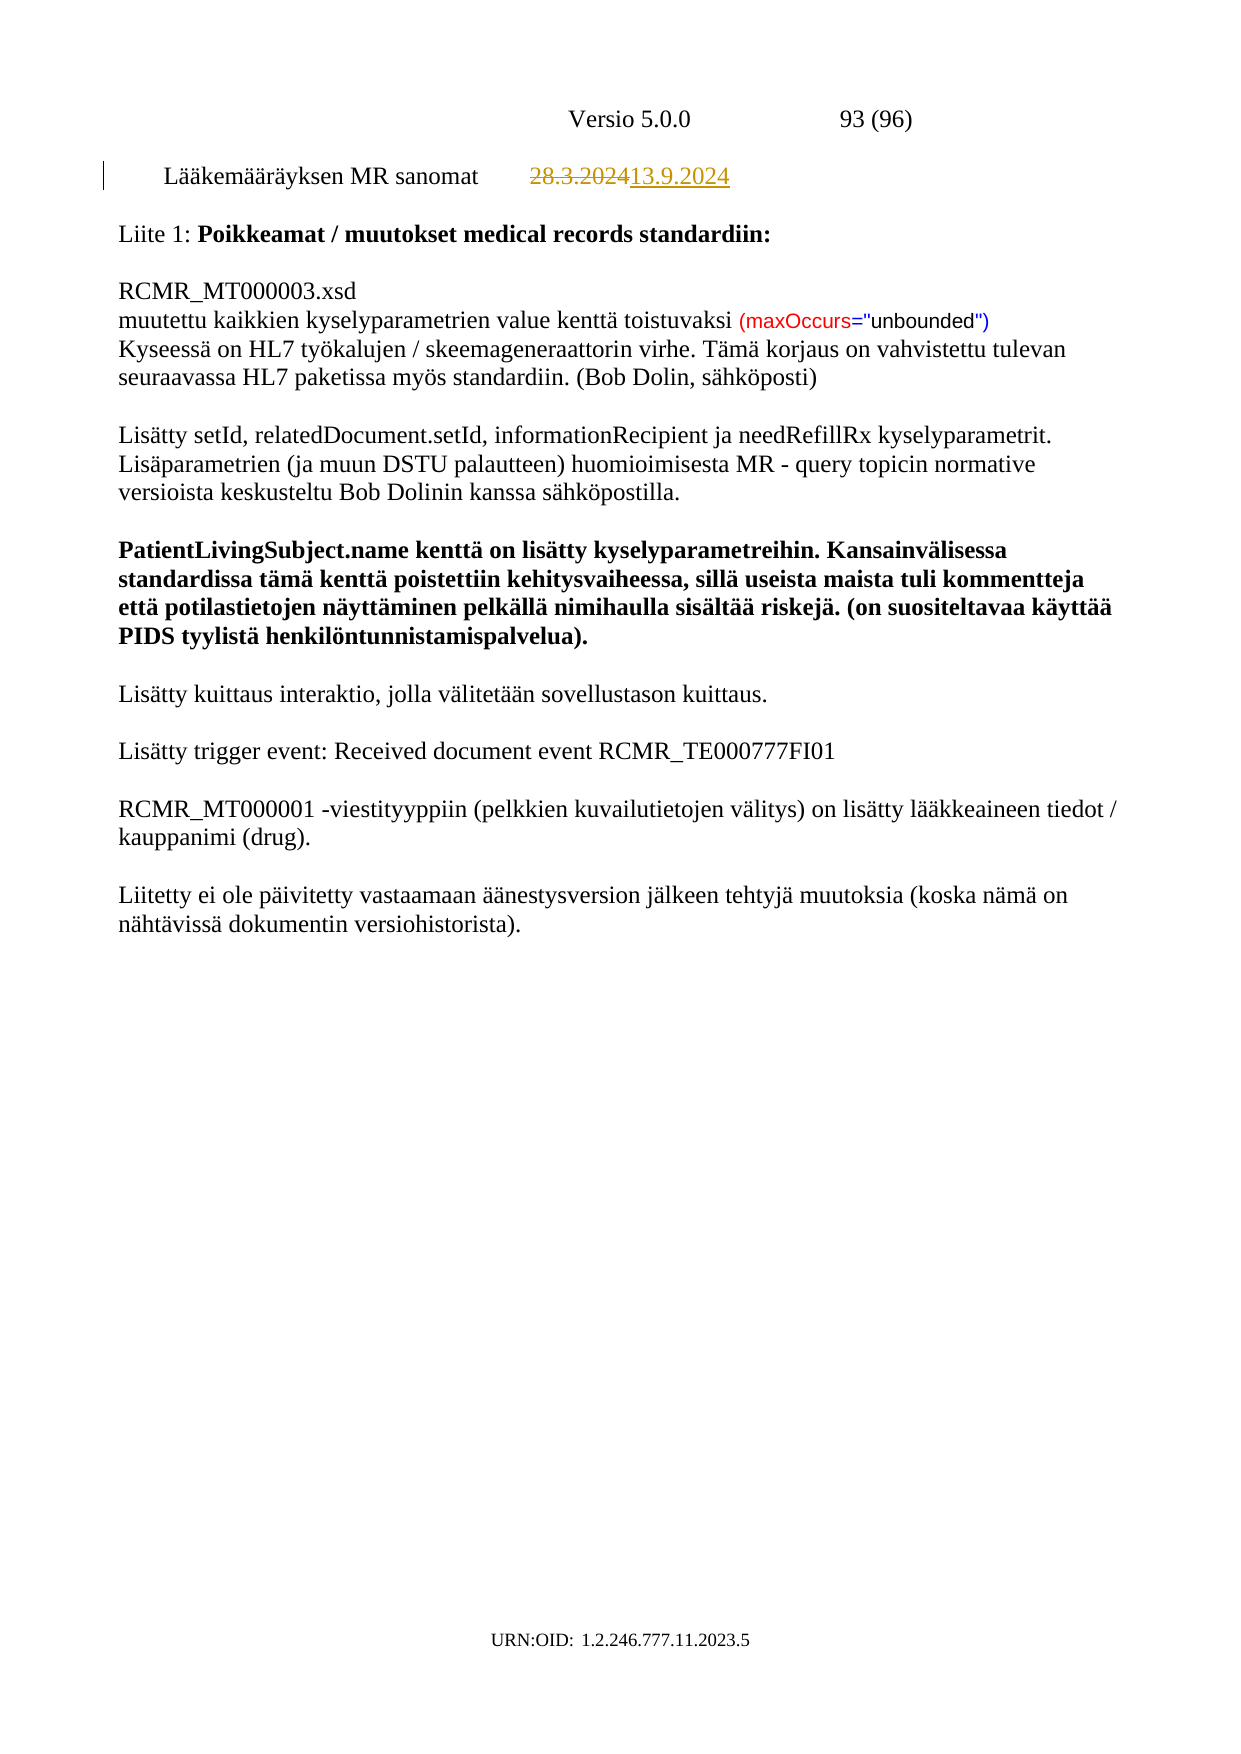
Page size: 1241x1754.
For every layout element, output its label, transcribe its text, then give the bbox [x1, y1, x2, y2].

text muutettu kaikkien kyselyparametrien value kenttä toistuvaksi (maxOccurs="unbounded") [118, 305, 1122, 334]
text Lisätty kuittaus interaktio, jolla välitetään sovellustason kuittaus. [118, 679, 1122, 707]
text Kyseessä on HL7 työkalujen / skeemageneraattorin virhe. Tämä korjaus on vahvistettu tulevan seuraavassa HL7 paketissa myös standardiin. (Bob Dolin, sähköposti) [118, 334, 1122, 391]
text Lisäparametrien (ja muun DSTU palautteen) huomioimisesta MR - query topicin normative versioista keskusteltu Bob Dolinin kanssa sähköpostilla. [118, 449, 1122, 506]
text RCMR_MT000001 -viestityyppiin (pelkkien kuvailutietojen välitys) on lisätty lääkkeaineen tiedot / kauppanimi (drug). [118, 794, 1122, 851]
text Liite 1: Poikkeamat / muutokset medical records standardiin: [118, 219, 1122, 247]
text PatientLivingSubject.name kenttä on lisätty kyselyparametreihin. Kansainvälisessa standardissa tämä kenttä poistettiin kehitysvaiheessa, sillä useista maista tuli kommentteja että potilastietojen näyttäminen pelkällä nimihaulla sisältää riskejä. (on suositeltavaa käyttää PIDS tyylistä henkilöntunnistamispalvelua). [118, 535, 1122, 650]
text Lisätty setId, relatedDocument.setId, informationRecipient ja needRefillRx kyselyparametrit. [118, 420, 1122, 449]
text Lisätty trigger event: Received document event RCMR_TE000777FI01 [118, 736, 1122, 765]
text Liitetty ei ole päivitetty vastaamaan äänestysversion jälkeen tehtyjä muutoksia (koska nämä on nähtävissä dokumentin versiohistorista). [118, 880, 1122, 937]
text RCMR_MT000003.xsd [118, 276, 1122, 305]
